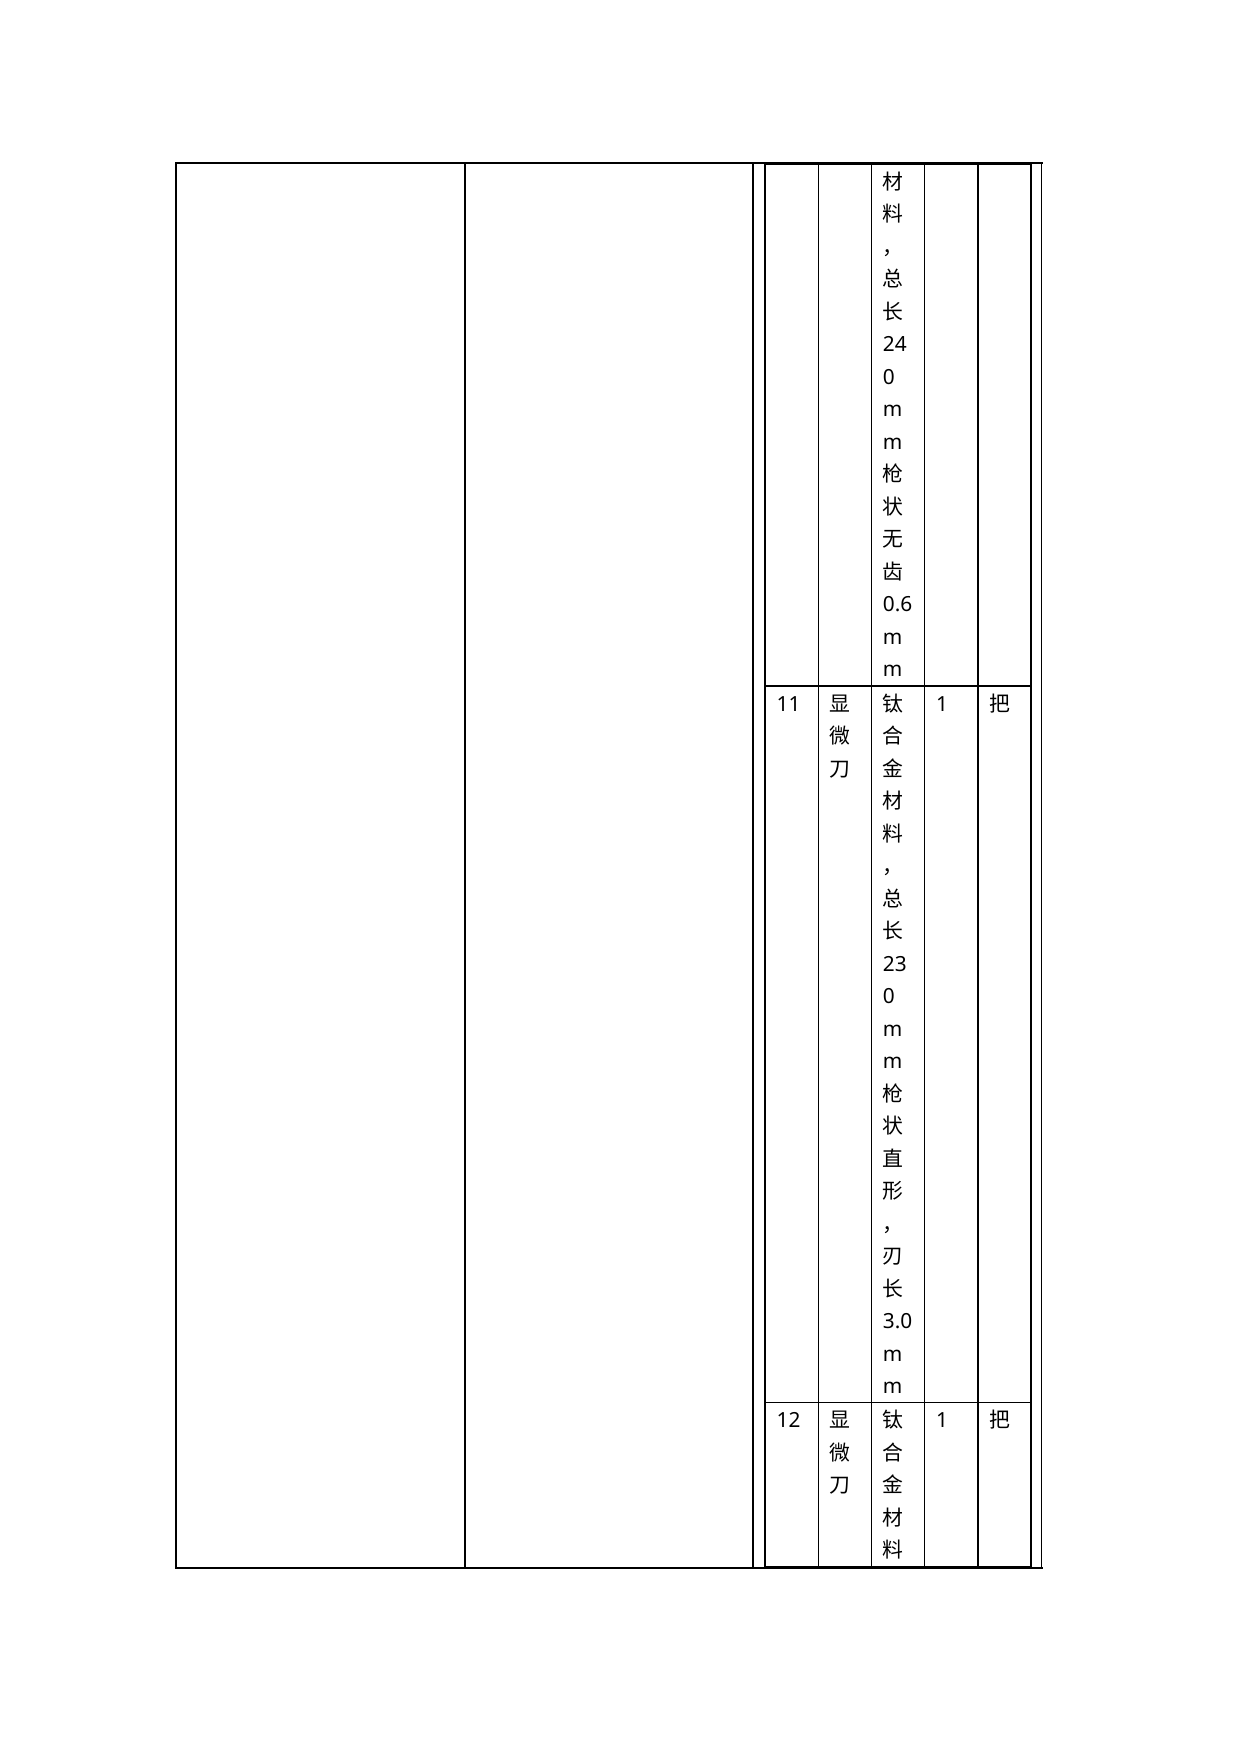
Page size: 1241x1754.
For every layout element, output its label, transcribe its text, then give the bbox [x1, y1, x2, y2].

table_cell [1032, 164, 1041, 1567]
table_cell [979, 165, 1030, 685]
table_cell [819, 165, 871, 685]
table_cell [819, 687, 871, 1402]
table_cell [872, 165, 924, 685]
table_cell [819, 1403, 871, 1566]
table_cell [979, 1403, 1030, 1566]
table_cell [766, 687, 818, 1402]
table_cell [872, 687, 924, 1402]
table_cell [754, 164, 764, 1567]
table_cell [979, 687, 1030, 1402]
table_cell [466, 164, 752, 1567]
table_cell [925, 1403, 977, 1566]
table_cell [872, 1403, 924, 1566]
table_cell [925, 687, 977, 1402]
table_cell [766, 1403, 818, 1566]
table_cell 1 [177, 164, 464, 1567]
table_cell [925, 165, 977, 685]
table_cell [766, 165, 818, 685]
